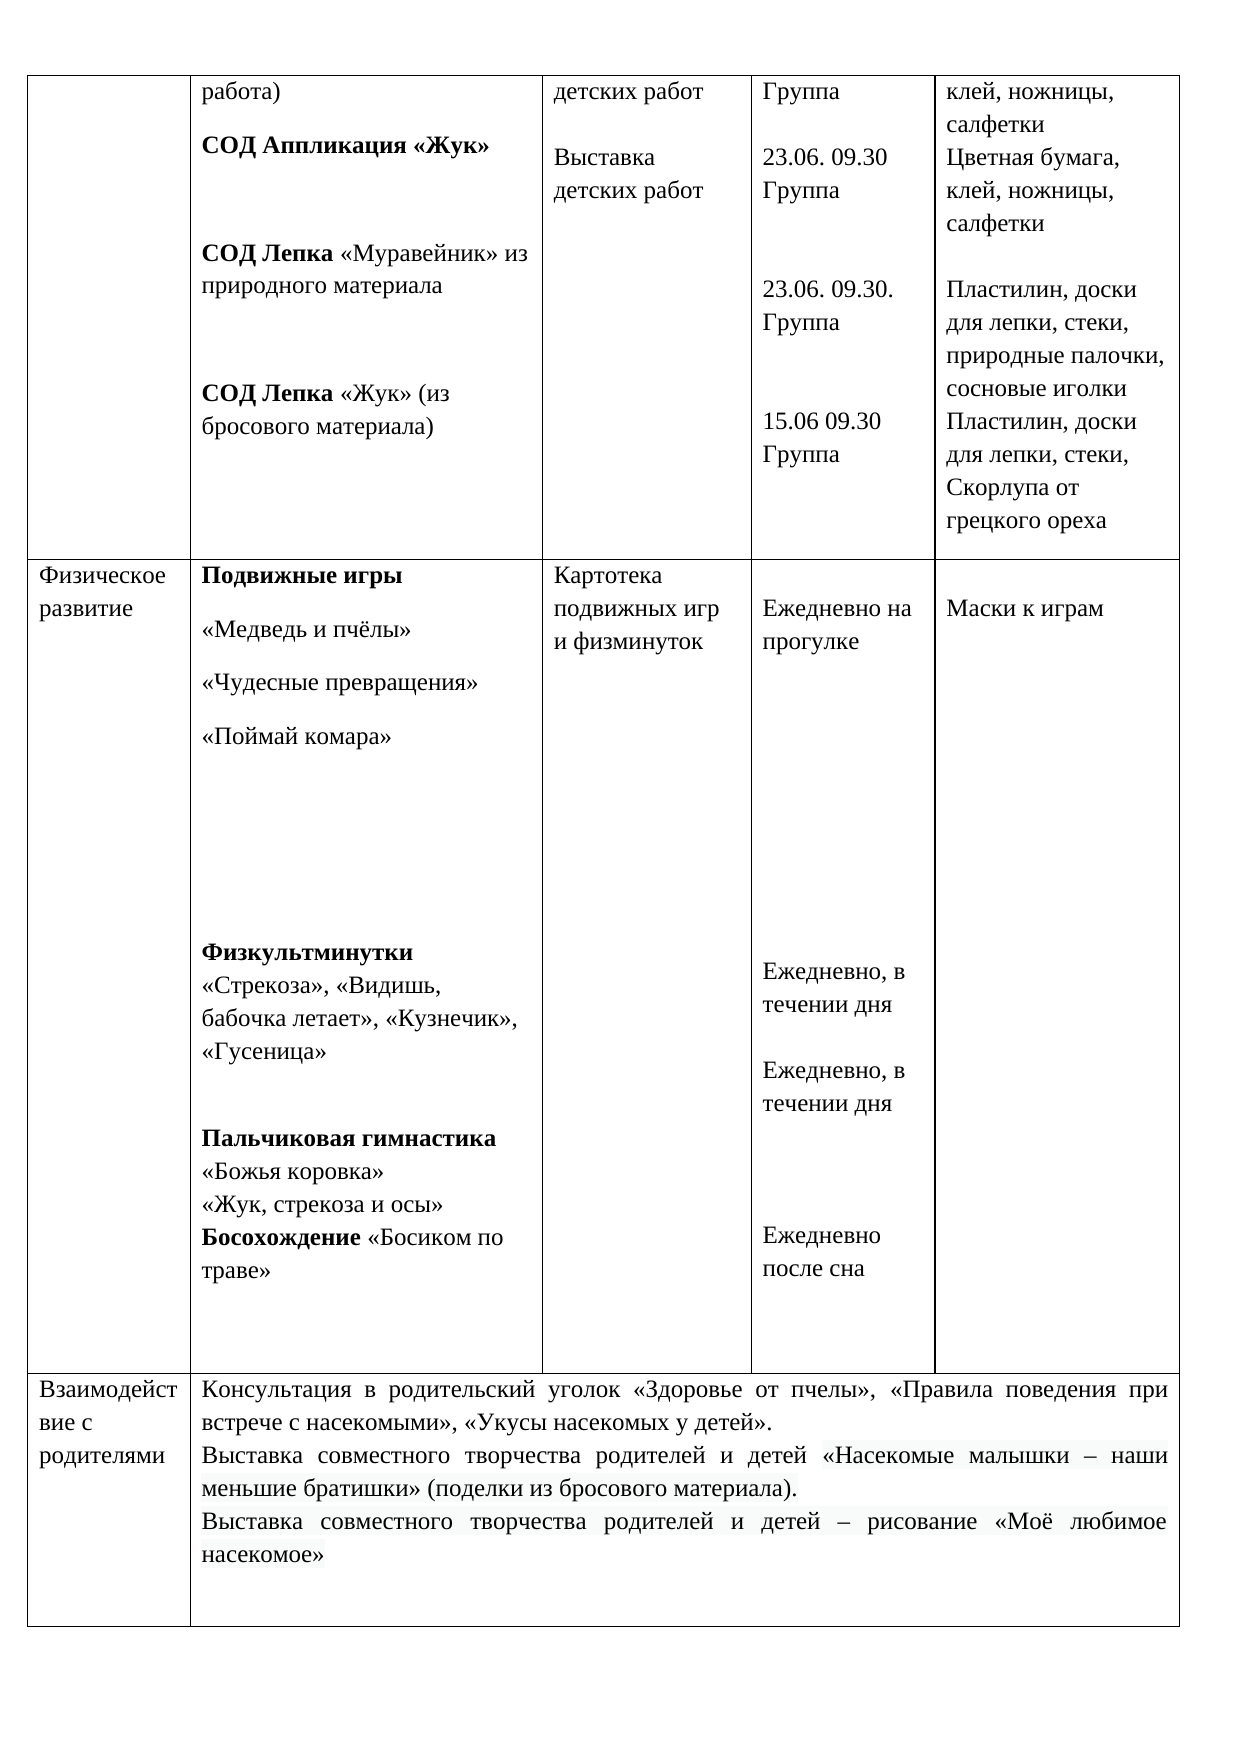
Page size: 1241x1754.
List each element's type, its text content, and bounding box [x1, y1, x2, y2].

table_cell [752, 76, 934, 559]
table_cell Картотека подвижных игр и физминуток [543, 560, 751, 1373]
table_cell Подвижные игры «Медведь и пчёлы» «Чудесные превращения» «Поймай комара» Физкультминутки «Стрекоза», «Видишь, бабочка летает», «Кузнечик», «Гусеница» Пальчиковая гимнастика «Божья коровка» «Жук, стрекоза и осы» Босохождение «Босиком по траве» [191, 560, 542, 1373]
table_cell Физическое развитие [28, 560, 190, 1373]
table_cell Ежедневно на прогулке Ежедневно, в течении дня Ежедневно, в течении дня Ежедневно после сна [752, 560, 934, 1373]
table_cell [191, 76, 542, 559]
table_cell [543, 76, 751, 559]
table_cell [936, 76, 1179, 559]
table_cell Маски к играм [936, 560, 1179, 1373]
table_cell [28, 76, 190, 559]
table_cell Консультация в родительский уголок «Здоровье от пчелы», «Правила поведения при встрече с насекомыми», «Укусы насекомых у детей». Выставка совместного творчества родителей и детей «Насекомые малышки – наши меньшие братишки» (поделки из бросового материала). Выставка совместного творчества родителей и детей – рисование «Моё любимое насекомое» [191, 1374, 1179, 1626]
table_cell Взаимодействие с родителями [28, 1374, 190, 1626]
